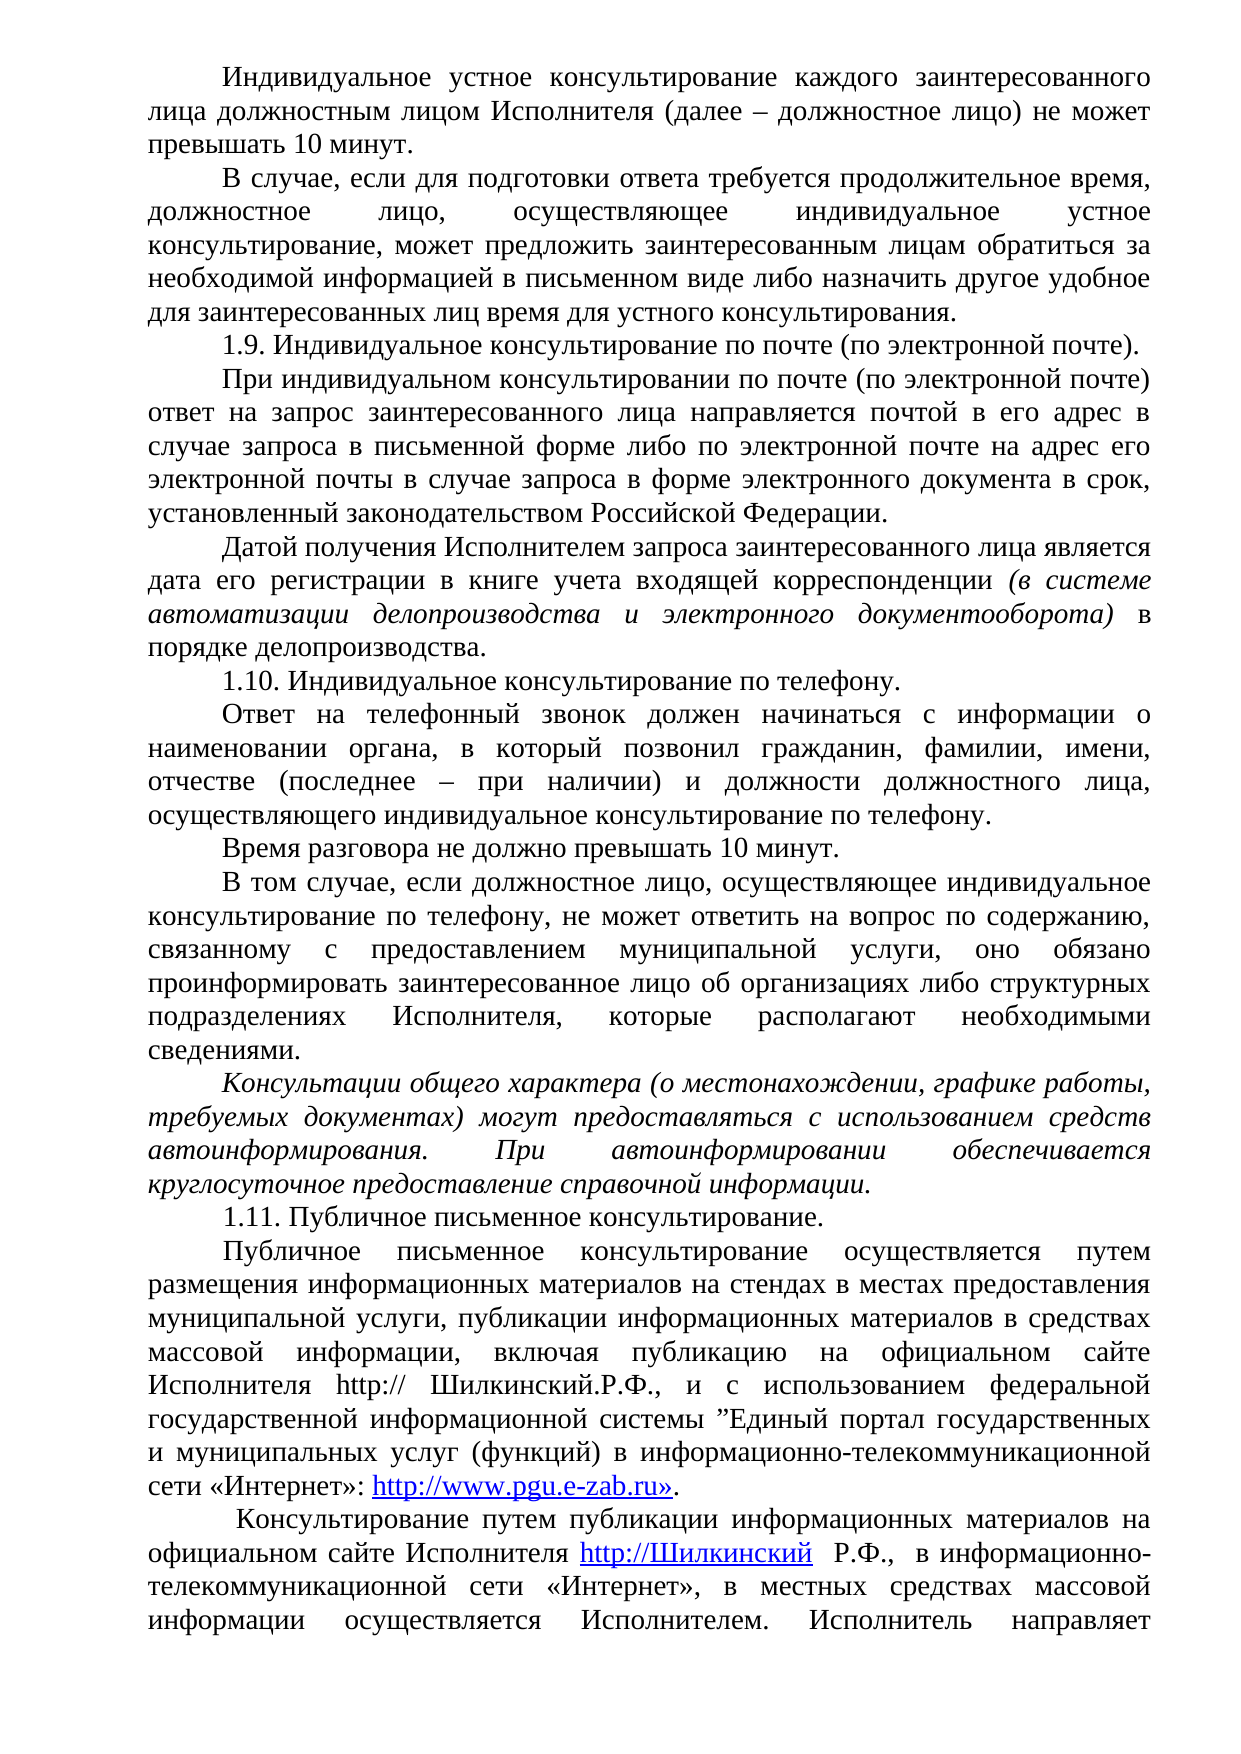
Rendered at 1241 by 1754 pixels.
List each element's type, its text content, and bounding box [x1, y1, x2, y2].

text Время разговора не должно превышать 10 минут. [148, 831, 1152, 864]
text 1.9. Индивидуальное консультирование по почте (по электронной почте). [148, 327, 1152, 361]
text Индивидуальное устное консультирование каждого заинтересованного лица должностным лицом Исполнителя (далее – должностное лицо) не может превышать 10 минут. [148, 59, 1152, 160]
text Публичное письменное консультирование осуществляется путем размещения информационных материалов на стендах в местах предоставления муниципальной услуги, публикации информационных материалов в средствах массовой информации, включая публикацию на официальном сайте Исполнителя http:// Шилкинский.Р.Ф., и с использованием федеральной государственной информационной системы ”Единый портал государственных и муниципальных услуг (функций) в информационно-телекоммуникационной сети «Интернет»: http://www.pgu.e-zab.ru». [148, 1233, 1152, 1501]
text 1.10. Индивидуальное консультирование по телефону. [148, 663, 1152, 696]
text Ответ на телефонный звонок должен начинаться с информации о наименовании органа, в который позвонил гражданин, фамилии, имени, отчестве (последнее – при наличии) и должности должностного лица, осуществляющего индивидуальное консультирование по телефону. [148, 696, 1152, 831]
text В случае, если для подготовки ответа требуется продолжительное время, должностное лицо, осуществляющее индивидуальное устное консультирование, может предложить заинтересованным лицам обратиться за необходимой информацией в письменном виде либо назначить другое удобное для заинтересованных лиц время для устного консультирования. [148, 160, 1152, 327]
text 1.11. Публичное письменное консультирование. [148, 1199, 1152, 1233]
text Консультации общего характера (о местонахождении, графике работы, требуемых документах) могут предоставляться с использованием средств автоинформирования. При автоинформировании обеспечивается круглосуточное предоставление справочной информации. [148, 1065, 1152, 1199]
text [148, 1501, 1152, 1636]
text В том случае, если должностное лицо, осуществляющее индивидуальное консультирование по телефону, не может ответить на вопрос по содержанию, связанному с предоставлением муниципальной услуги, оно обязано проинформировать заинтересованное лицо об организациях либо структурных подразделениях Исполнителя, которые располагают необходимыми сведениями. [148, 864, 1152, 1065]
text При индивидуальном консультировании по почте (по электронной почте) ответ на запрос заинтересованного лица направляется почтой в его адрес в случае запроса в письменной форме либо по электронной почте на адрес его электронной почты в случае запроса в форме электронного документа в срок, установленный законодательством Российской Федерации. [148, 361, 1152, 529]
text Датой получения Исполнителем запроса заинтересованного лица является дата его регистрации в книге учета входящей корреспонденции (в системе автоматизации делопроизводства и электронного документооборота) в порядке делопроизводства. [148, 529, 1152, 663]
